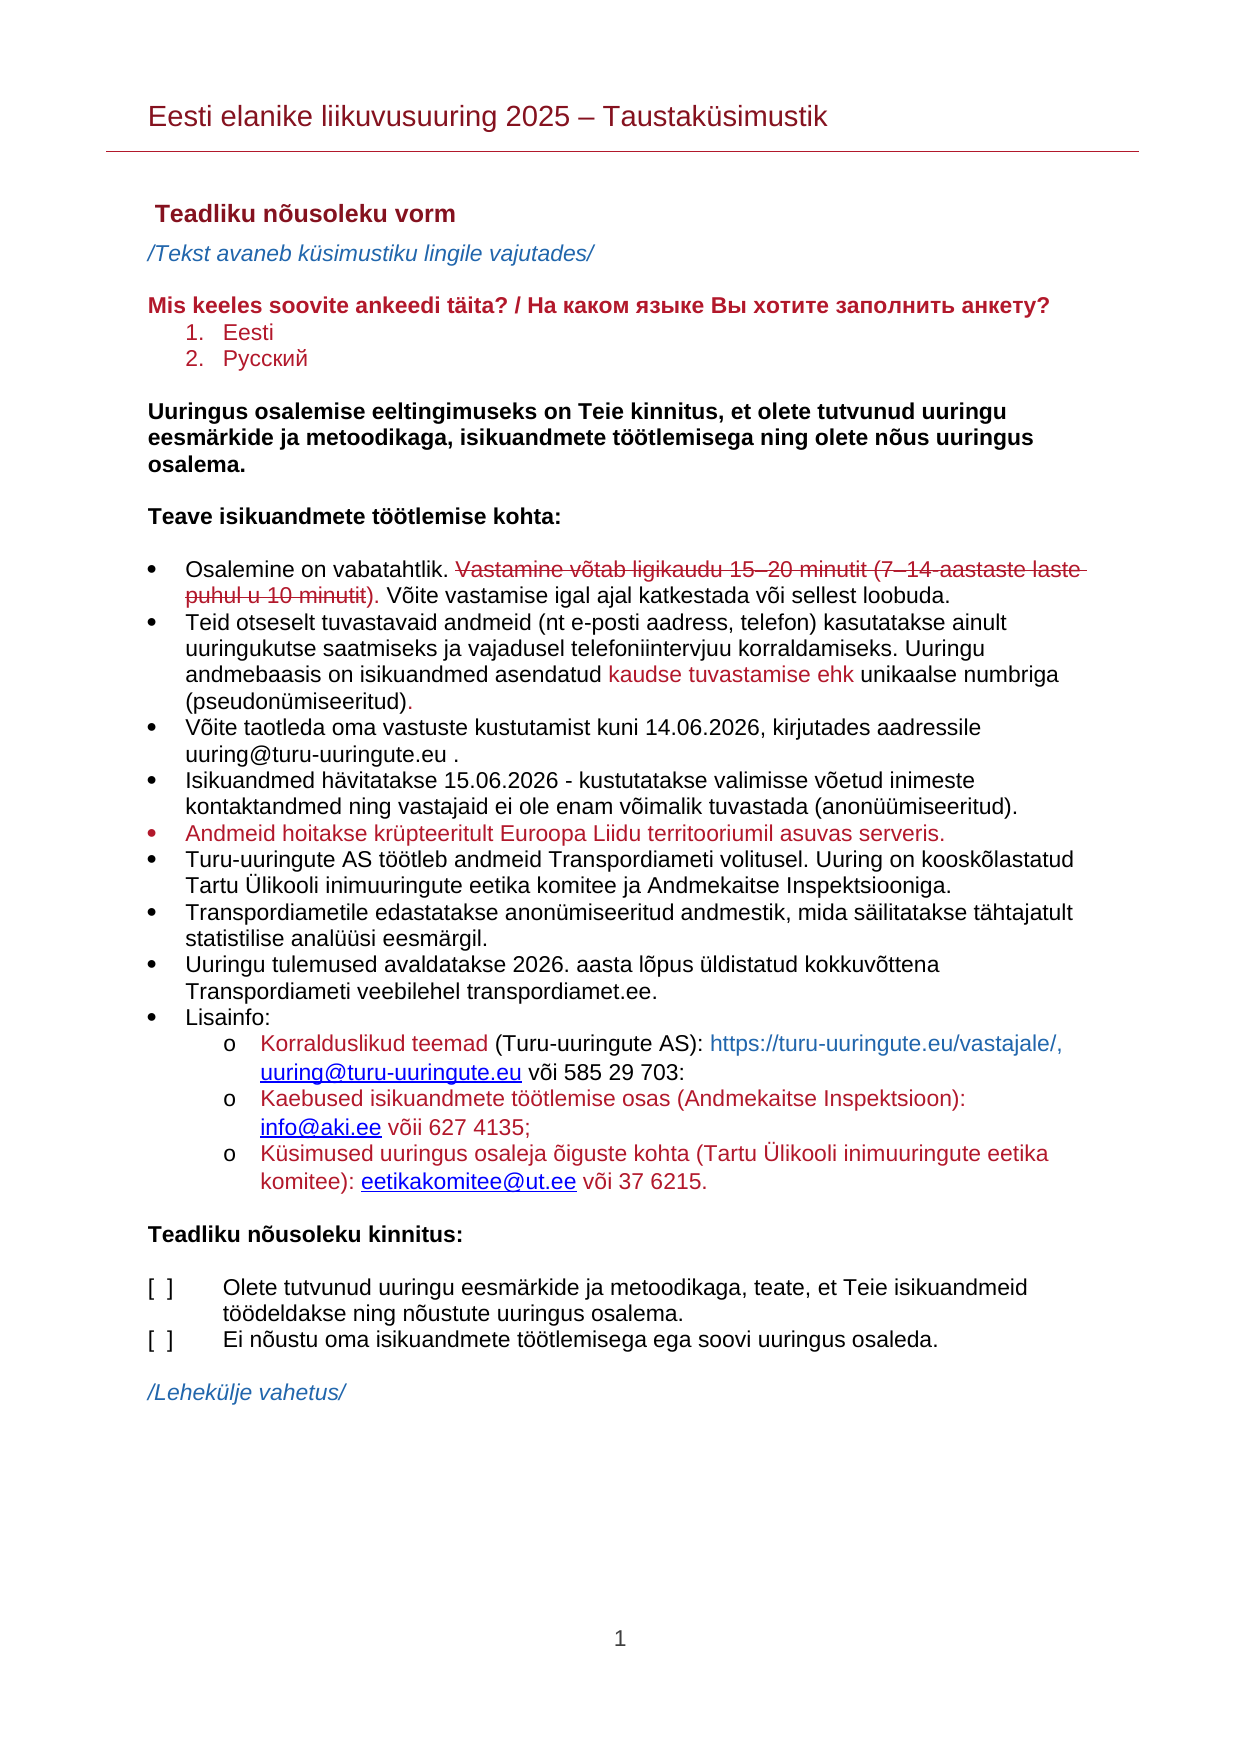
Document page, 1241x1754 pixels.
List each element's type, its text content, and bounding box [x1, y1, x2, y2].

list Lisainfo: [148, 1004, 1093, 1030]
list Andmeid hoitakse krüpteeritult Euroopa Liidu territooriumil asuvas serveris. [148, 819, 1093, 846]
text Mis keeles soovite ankeedi täita? / На каком языке Вы хотите заполнить анкету? [148, 292, 1093, 319]
text /Tekst avaneb küsimustiku lingile vajutades/ [148, 240, 1093, 266]
text [ ] Olete tutvunud uuringu eesmärkide ja metoodikaga, teate, et Teie isikuandmeid töödeldakse ning nõustute uuringus osalema. [148, 1273, 1093, 1326]
list Eesti [185, 319, 1093, 345]
list Русский [185, 345, 1093, 372]
list Kaebused isikuandmete töötlemise osas (Andmekaitse Inspektsioon): info@aki.ee võii 627 4135; [223, 1085, 1093, 1140]
list Uuringu tulemused avaldatakse 2026. aasta lõpus üldistatud kokkuvõttena Transpordiameti veebilehel transpordiamet.ee. [148, 951, 1093, 1004]
list Korralduslikud teemad (Turu-uuringute AS): https://turu-uuringute.eu/vastajale/, uuring@turu-uuringute.eu või 585 29 703: [223, 1030, 1093, 1085]
text Uuringus osalemise eeltingimuseks on Teie kinnitus, et olete tutvunud uuringu eesmärkide ja metoodikaga, isikuandmete töötlemisega ning olete nõus uuringus osalema. [148, 398, 1093, 477]
list Transpordiametile edastatakse anonümiseeritud andmestik, mida säilitatakse tähtajatult statistilise analüüsi eesmärgil. [148, 899, 1093, 951]
list Isikuandmed hävitatakse 15.06.2026 - kustutatakse valimisse võetud inimeste kontaktandmed ning vastajaid ei ole enam võimalik tuvastada (anonüümiseeritud). [148, 767, 1093, 819]
list Turu-uuringute AS töötleb andmeid Transpordiameti volitusel. Uuring on kooskõlastatud Tartu Ülikooli inimuuringute eetika komitee ja Andmekaitse Inspektsiooniga. [148, 846, 1093, 899]
text Teadliku nõusoleku kinnitus: [148, 1221, 1093, 1247]
list Võite taotleda oma vastuste kustutamist kuni 14.06.2026, kirjutades aadressile uuring@turu-uuringute.eu . [148, 714, 1093, 767]
subtitle Teadliku nõusoleku vorm [148, 198, 1093, 227]
text Teave isikuandmete töötlemise kohta: [148, 503, 1093, 530]
text [ ] Ei nõustu oma isikuandmete töötlemisega ega soovi uuringus osaleda. [148, 1326, 1093, 1353]
list Teid otseselt tuvastavaid andmeid (nt e-posti aadress, telefon) kasutatakse ainult uuringukutse saatmiseks ja vajadusel telefoniintervjuu korraldamiseks. Uuringu andmebaasis on isikuandmed asendatud kaudse tuvastamise ehk unikaalse numbriga (pseudonümiseeritud). [148, 609, 1093, 714]
list Osalemine on vabatahtlik. Vastamine võtab ligikaudu 15–20 minutit (7–14-aastaste laste puhul u 10 minutit). Võite vastamise igal ajal katkestada või sellest loobuda. [148, 556, 1093, 609]
text /Lehekülje vahetus/ [148, 1379, 1093, 1405]
list Küsimused uuringus osaleja õiguste kohta (Tartu Ülikooli inimuuringute eetika komitee): eetikakomitee@ut.ee või 37 6215. [223, 1140, 1093, 1194]
